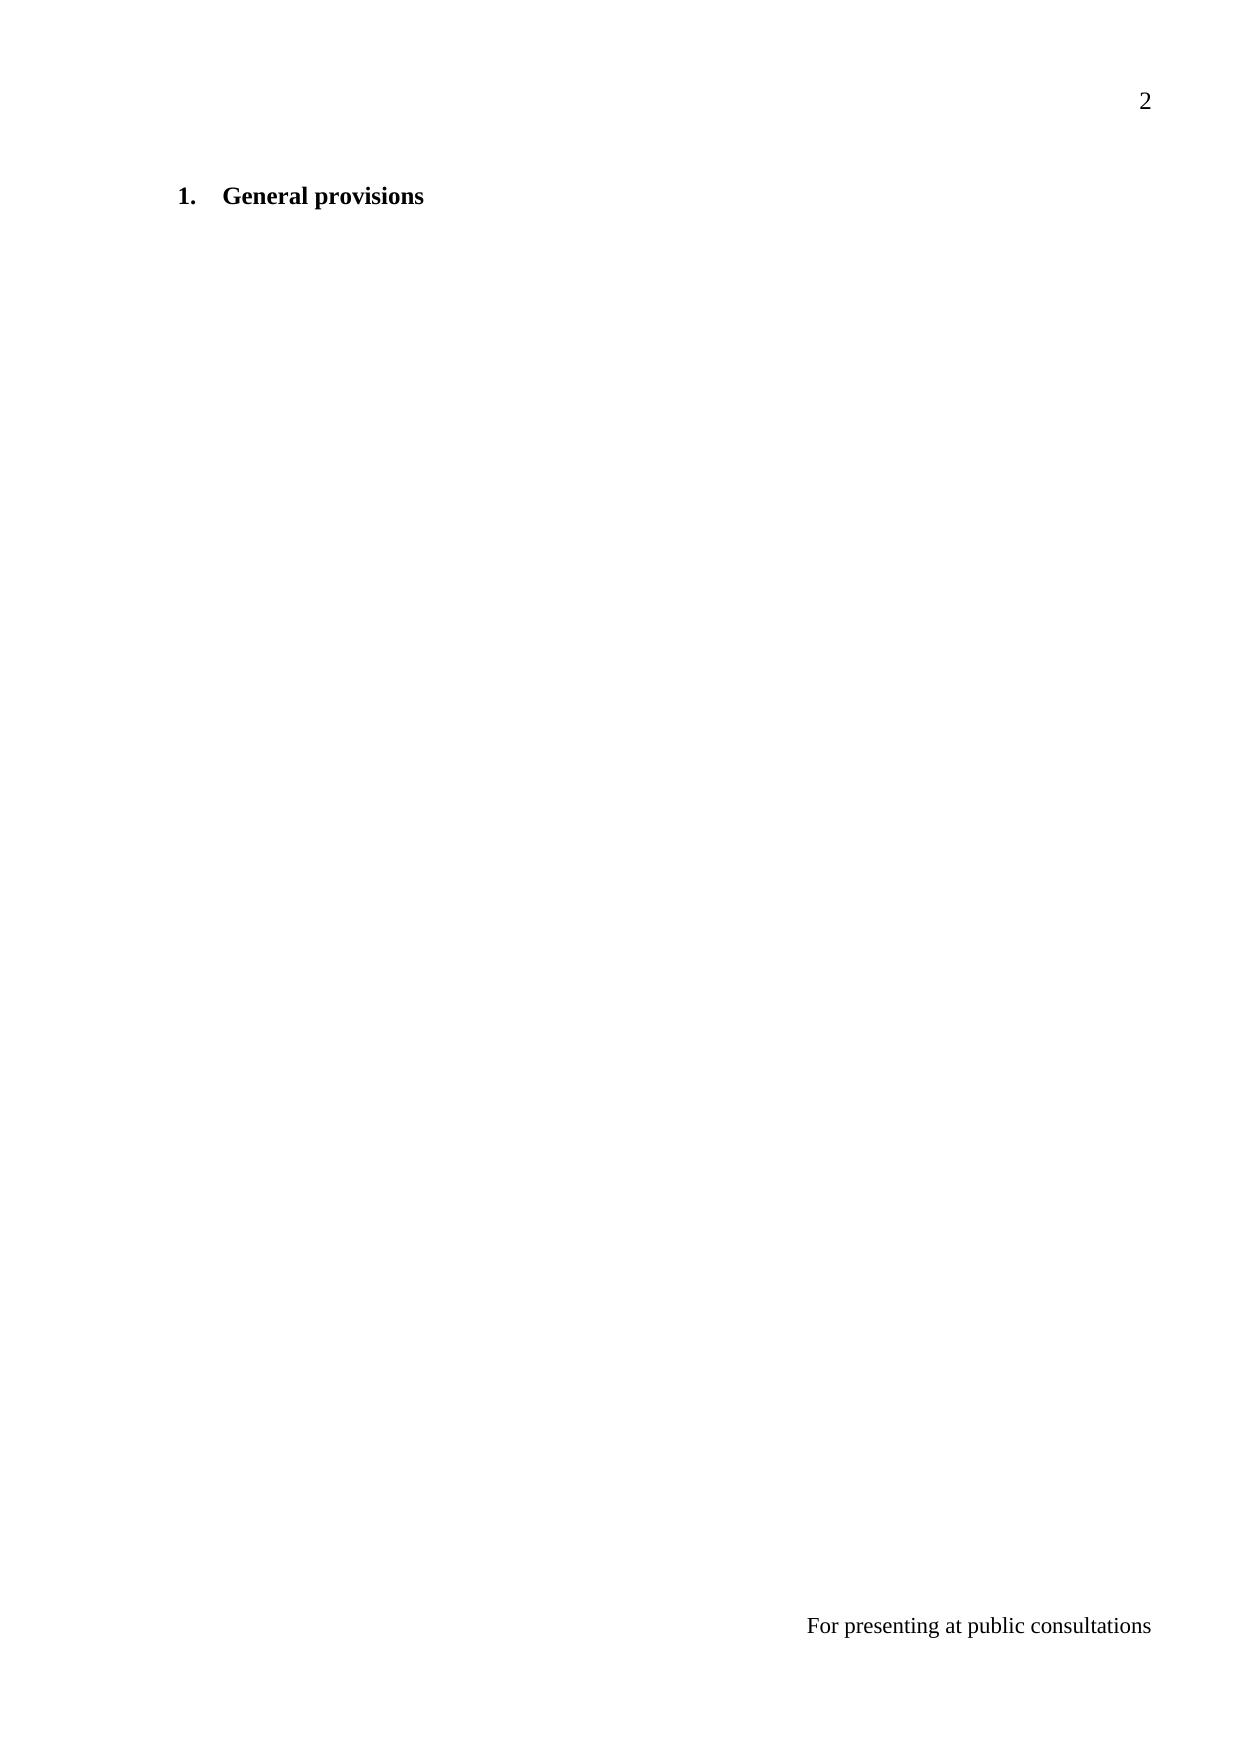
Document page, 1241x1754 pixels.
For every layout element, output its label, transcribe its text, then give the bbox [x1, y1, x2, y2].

subtitle General provisions [177, 181, 1152, 210]
